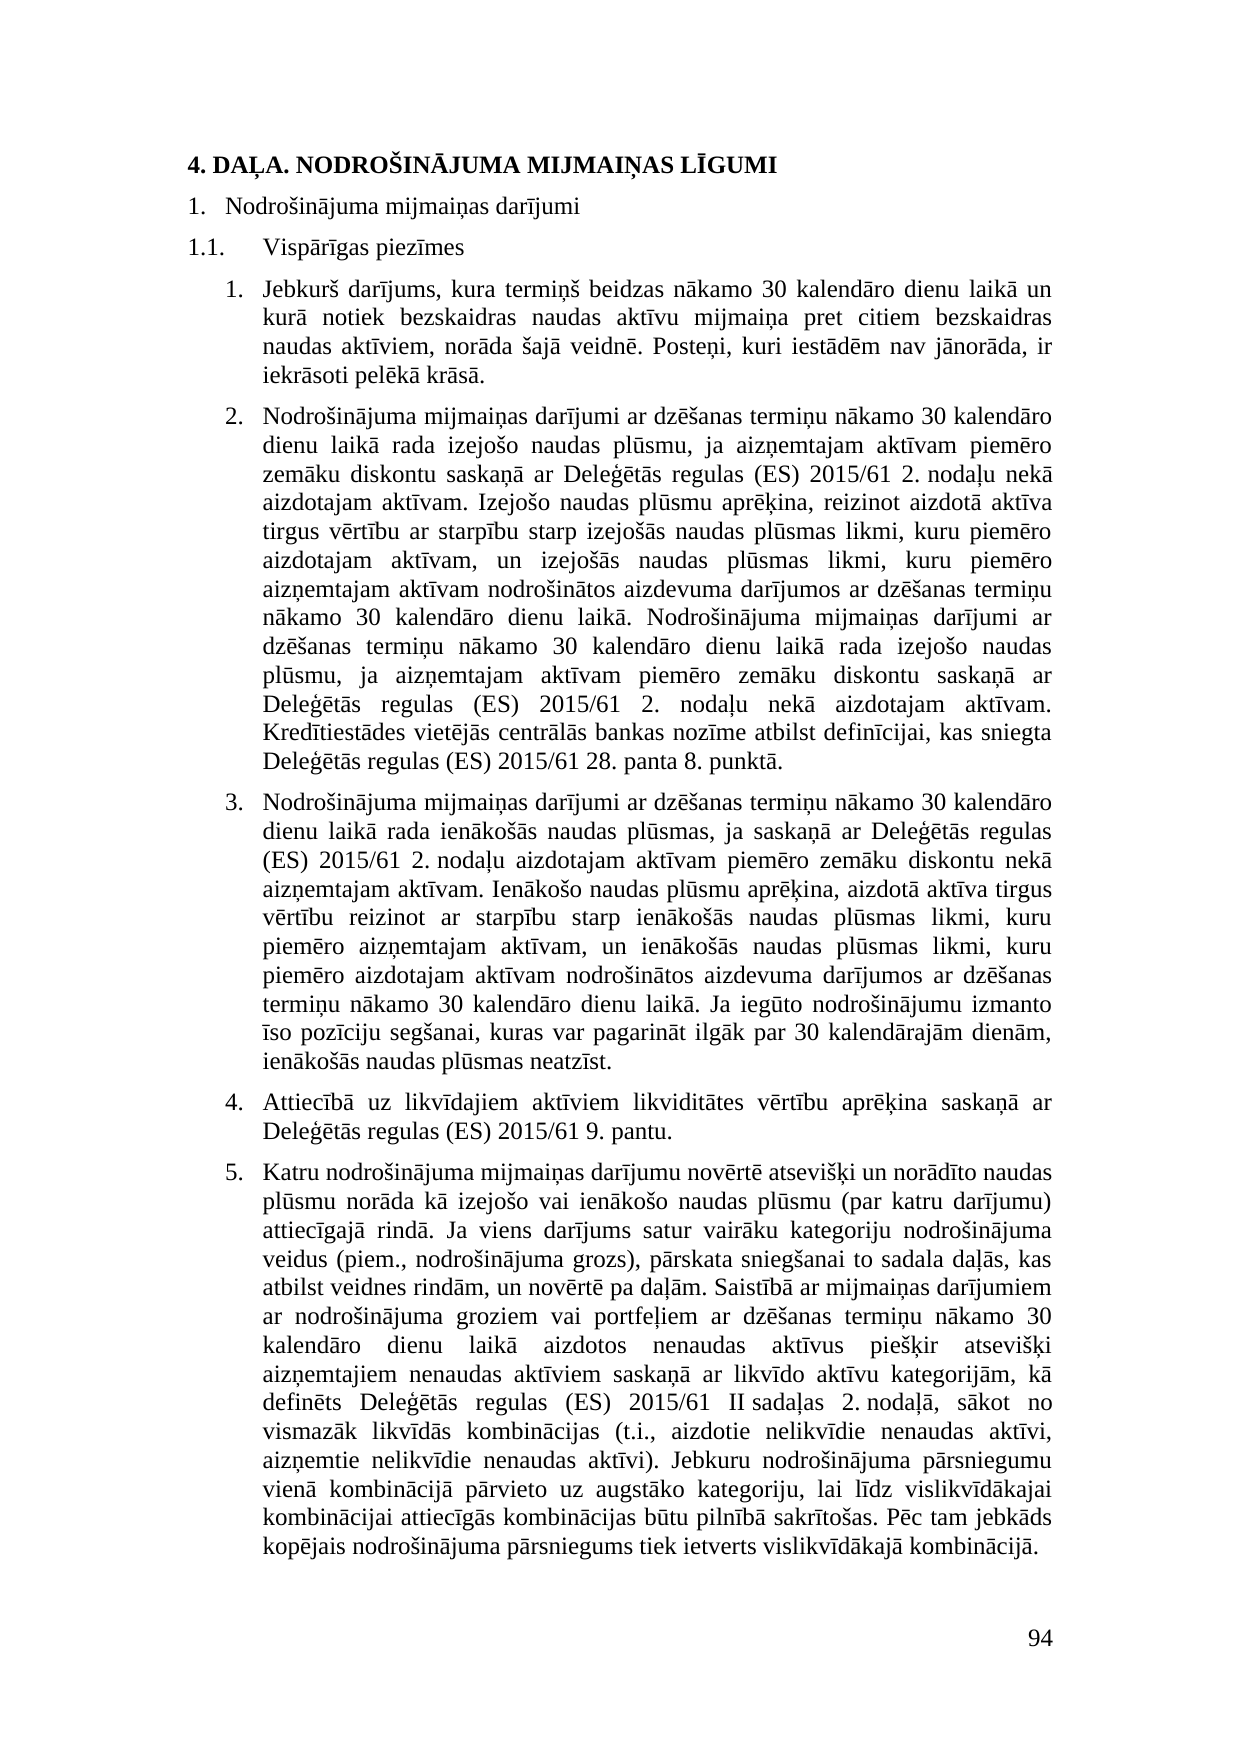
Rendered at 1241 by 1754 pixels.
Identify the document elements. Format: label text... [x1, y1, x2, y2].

text 4. DAĻA. NODROŠINĀJUMA MIJMAIŅAS LĪGUMI [187, 150, 1053, 179]
text 1.1. Vispārīgas piezīmes [187, 232, 1053, 261]
text Attiecībā uz likvīdajiem aktīviem likviditātes vērtību aprēķina saskaņā ar Deleģētās regulas (ES) 2015/61 9. pantu. [225, 1087, 1053, 1145]
text Katru nodrošinājuma mijmaiņas darījumu novērtē atsevišķi un norādīto naudas plūsmu norāda kā izejošo vai ienākošo naudas plūsmu (par katru darījumu) attiecīgajā rindā. Ja viens darījums satur vairāku kategoriju nodrošinājuma veidus (piem., nodrošinājuma grozs), pārskata sniegšanai to sadala daļās, kas atbilst veidnes rindām, un novērtē pa daļām. Saistībā ar mijmaiņas darījumiem ar nodrošinājuma groziem vai portfeļiem ar dzēšanas termiņu nākamo 30 kalendāro dienu laikā aizdotos nenaudas aktīvus piešķir atsevišķi aizņemtajiem nenaudas aktīviem saskaņā ar likvīdo aktīvu kategorijām, kā definēts Deleģētās regulas (ES) 2015/61 II sadaļas 2. nodaļā, sākot no vismazāk likvīdās kombinācijas (t.i., aizdotie nelikvīdie nenaudas aktīvi, aizņemtie nelikvīdie nenaudas aktīvi). Jebkuru nodrošinājuma pārsniegumu vienā kombinācijā pārvieto uz augstāko kategoriju, lai līdz vislikvīdākajai kombinācijai attiecīgās kombinācijas būtu pilnībā sakrītošas. Pēc tam jebkāds kopējais nodrošinājuma pārsniegums tiek ietverts vislikvīdākajā kombinācijā. [225, 1157, 1053, 1560]
text Nodrošinājuma mijmaiņas darījumi ar dzēšanas termiņu nākamo 30 kalendāro dienu laikā rada ienākošās naudas plūsmas, ja saskaņā ar Deleģētās regulas (ES) 2015/61 2. nodaļu aizdotajam aktīvam piemēro zemāku diskontu nekā aizņemtajam aktīvam. Ienākošo naudas plūsmu aprēķina, aizdotā aktīva tirgus vērtību reizinot ar starpību starp ienākošās naudas plūsmas likmi, kuru piemēro aizņemtajam aktīvam, un ienākošās naudas plūsmas likmi, kuru piemēro aizdotajam aktīvam nodrošinātos aizdevuma darījumos ar dzēšanas termiņu nākamo 30 kalendāro dienu laikā. Ja iegūto nodrošinājumu izmanto īso pozīciju segšanai, kuras var pagarināt ilgāk par 30 kalendārajām dienām, ienākošās naudas plūsmas neatzīst. [225, 787, 1053, 1075]
list Jebkurš darījums, kura termiņš beidzas nākamo 30 kalendāro dienu laikā un kurā notiek bezskaidras naudas aktīvu mijmaiņa pret citiem bezskaidras naudas aktīviem, norāda šajā veidnē. Posteņi, kuri iestādēm nav jānorāda, ir iekrāsoti pelēkā krāsā. [225, 274, 1053, 389]
text Nodrošinājuma mijmaiņas darījumi ar dzēšanas termiņu nākamo 30 kalendāro dienu laikā rada izejošo naudas plūsmu, ja aizņemtajam aktīvam piemēro zemāku diskontu saskaņā ar Deleģētās regulas (ES) 2015/61 2. nodaļu nekā aizdotajam aktīvam. Izejošo naudas plūsmu aprēķina, reizinot aizdotā aktīva tirgus vērtību ar starpību starp izejošās naudas plūsmas likmi, kuru piemēro aizdotajam aktīvam, un izejošās naudas plūsmas likmi, kuru piemēro aizņemtajam aktīvam nodrošinātos aizdevuma darījumos ar dzēšanas termiņu nākamo 30 kalendāro dienu laikā. Nodrošinājuma mijmaiņas darījumi ar dzēšanas termiņu nākamo 30 kalendāro dienu laikā rada izejošo naudas plūsmu, ja aizņemtajam aktīvam piemēro zemāku diskontu saskaņā ar Deleģētās regulas (ES) 2015/61 2. nodaļu nekā aizdotajam aktīvam. Kredītiestādes vietējās centrālās bankas nozīme atbilst definīcijai, kas sniegta Deleģētās regulas (ES) 2015/61 28. panta 8. punktā. [225, 401, 1053, 775]
text 1. Nodrošinājuma mijmaiņas darījumi [187, 191, 1053, 220]
